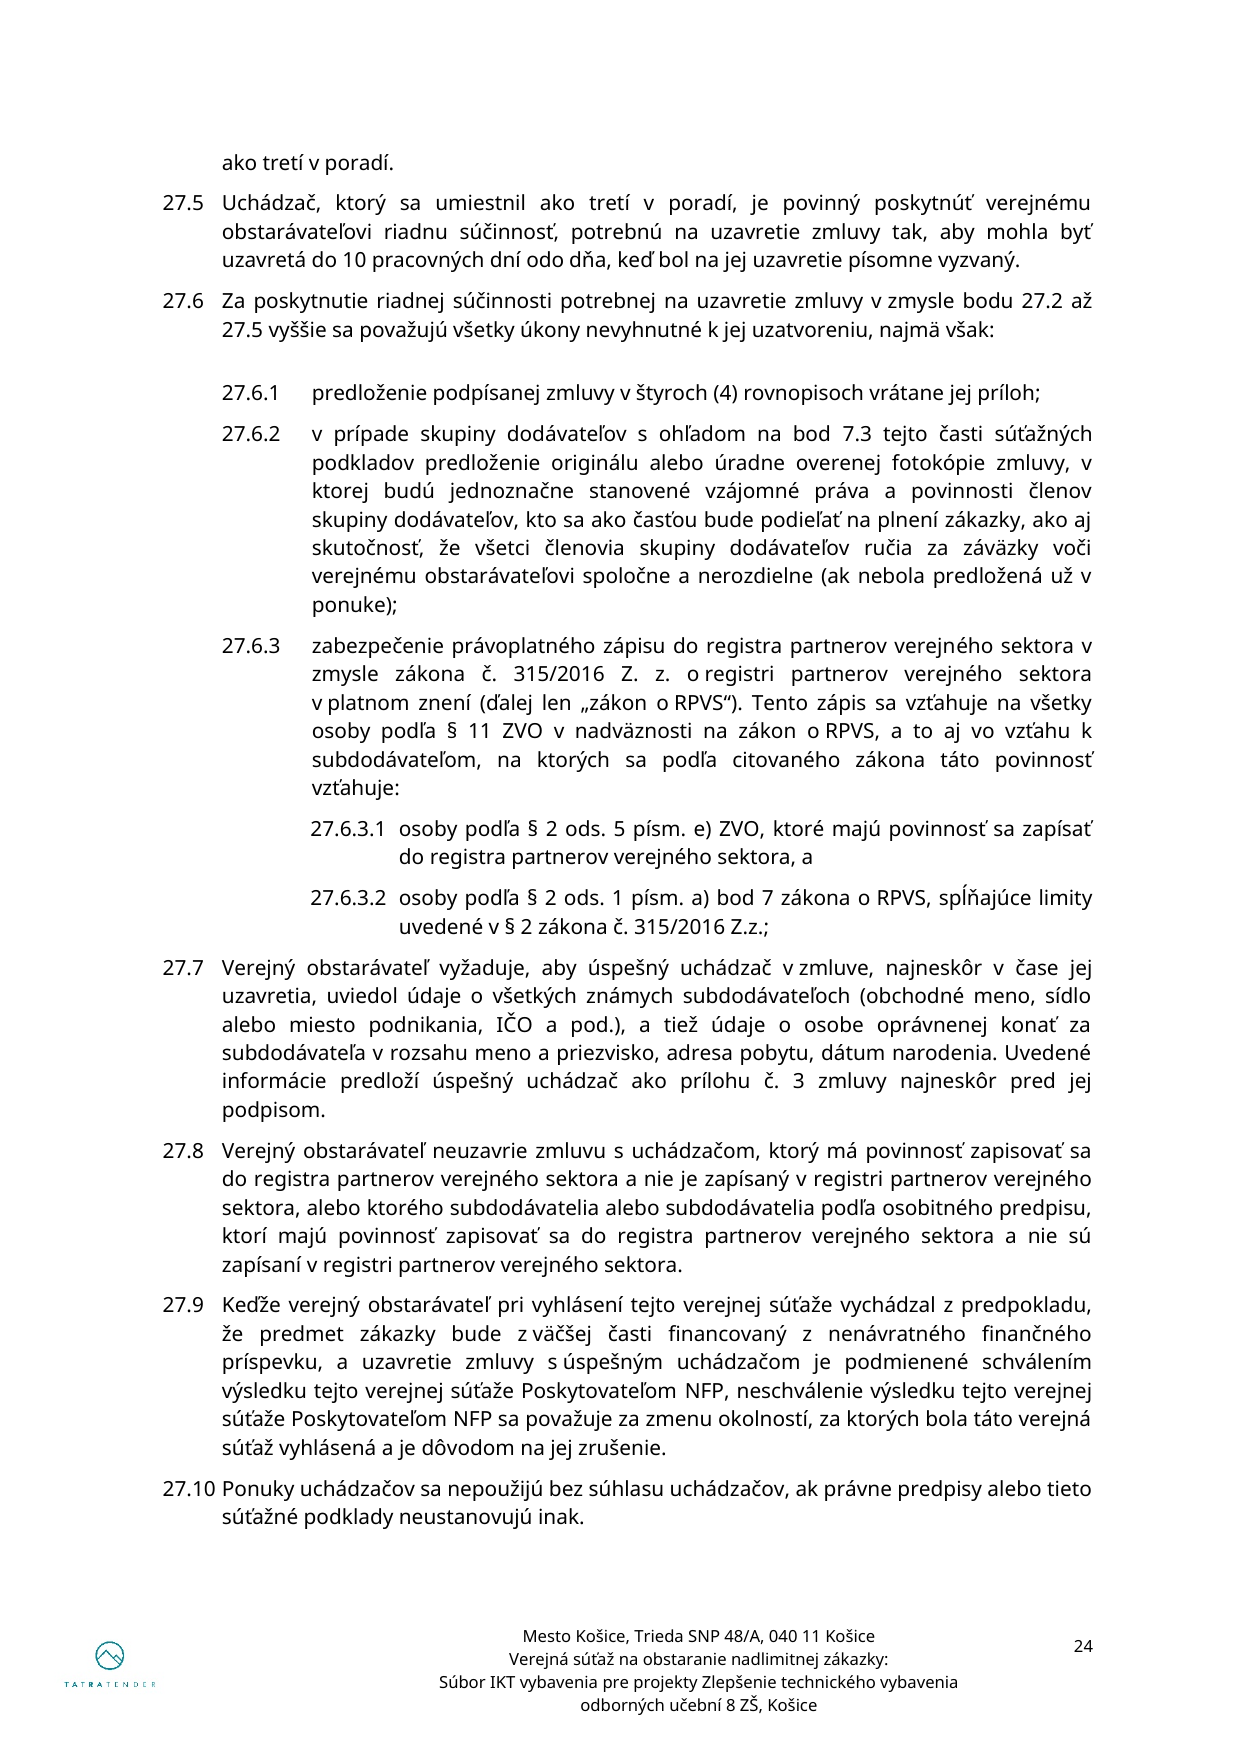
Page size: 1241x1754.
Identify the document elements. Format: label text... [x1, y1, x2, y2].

subtitle zabezpečenie právoplatného zápisu do registra partnerov verejného sektora v zmysle zákona č. 315/2016 Z. z. o registri partnerov verejného sektora v platnom znení (ďalej len „zákon o RPVS“). Tento zápis sa vzťahuje na všetky osoby podľa § 11 ZVO v nadväznosti na zákon o RPVS, a to aj vo vzťahu k subdodávateľom, na ktorých sa podľa citovaného zákona táto povinnosť vzťahuje: [222, 631, 1093, 802]
picture [43, 1617, 176, 1711]
subtitle predloženie podpísanej zmluvy v štyroch (4) rovnopisoch vrátane jej príloh; [222, 378, 1093, 407]
subtitle Ponuky uchádzačov sa nepoužijú bez súhlasu uchádzačov, ak právne predpisy alebo tieto súťažné podklady neustanovujú inak. [162, 1474, 1093, 1531]
subtitle v prípade skupiny dodávateľov s ohľadom na bod 7.3 tejto časti súťažných podkladov predloženie originálu alebo úradne overenej fotokópie zmluvy, v ktorej budú jednoznačne stanovené vzájomné práva a povinnosti členov skupiny dodávateľov, kto sa ako časťou bude podieľať na plnení zákazky, ako aj skutočnosť, že všetci členovia skupiny dodávateľov ručia za záväzky voči verejnému obstarávateľovi spoločne a nerozdielne (ak nebola predložená už v ponuke); [222, 419, 1093, 618]
subtitle Verejný obstarávateľ vyžaduje, aby úspešný uchádzač v zmluve, najneskôr v čase jej uzavretia, uviedol údaje o všetkých známych subdodávateľoch (obchodné meno, sídlo alebo miesto podnikania, IČO a pod.), a tiež údaje o osobe oprávnenej konať za subdodávateľa v rozsahu meno a priezvisko, adresa pobytu, dátum narodenia. Uvedené informácie predloží úspešný uchádzač ako prílohu č. 3 zmluvy najneskôr pred jej podpisom. [162, 953, 1093, 1123]
subtitle Keďže verejný obstarávateľ pri vyhlásení tejto verejnej súťaže vychádzal z predpokladu, že predmet zákazky bude z väčšej časti financovaný z nenávratného finančného príspevku, a uzavretie zmluvy s úspešným uchádzačom je podmienené schválením výsledku tejto verejnej súťaže Poskytovateľom NFP, neschválenie výsledku tejto verejnej súťaže Poskytovateľom NFP sa považuje za zmenu okolností, za ktorých bola táto verejná súťaž vyhlásená a je dôvodom na jej zrušenie. [162, 1291, 1093, 1461]
subtitle Uchádzač, ktorý sa umiestnil ako tretí v poradí, je povinný poskytnúť verejnému obstarávateľovi riadnu súčinnosť, potrebnú na uzavretie zmluvy tak, aby mohla byť uzavretá do 10 pracovných dní odo dňa, keď bol na jej uzavretie písomne vyzvaný. [162, 188, 1093, 274]
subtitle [162, 148, 1093, 176]
subtitle osoby podľa § 2 ods. 1 písm. a) bod 7 zákona o RPVS, spĺňajúce limity uvedené v § 2 zákona č. 315/2016 Z.z.; [310, 883, 1093, 940]
subtitle Za poskytnutie riadnej súčinnosti potrebnej na uzavretie zmluvy v zmysle bodu 27.2 až 27.5 vyššie sa považujú všetky úkony nevyhnutné k jej uzatvoreniu, najmä však: [162, 286, 1093, 343]
subtitle Verejný obstarávateľ neuzavrie zmluvu s uchádzačom, ktorý má povinnosť zapisovať sa do registra partnerov verejného sektora a nie je zapísaný v registri partnerov verejného sektora, alebo ktorého subdodávatelia alebo subdodávatelia podľa osobitného predpisu, ktorí majú povinnosť zapisovať sa do registra partnerov verejného sektora a nie sú zapísaní v registri partnerov verejného sektora. [162, 1136, 1093, 1278]
subtitle osoby podľa § 2 ods. 5 písm. e) ZVO, ktoré majú povinnosť sa zapísať do registra partnerov verejného sektora, a [310, 814, 1093, 871]
